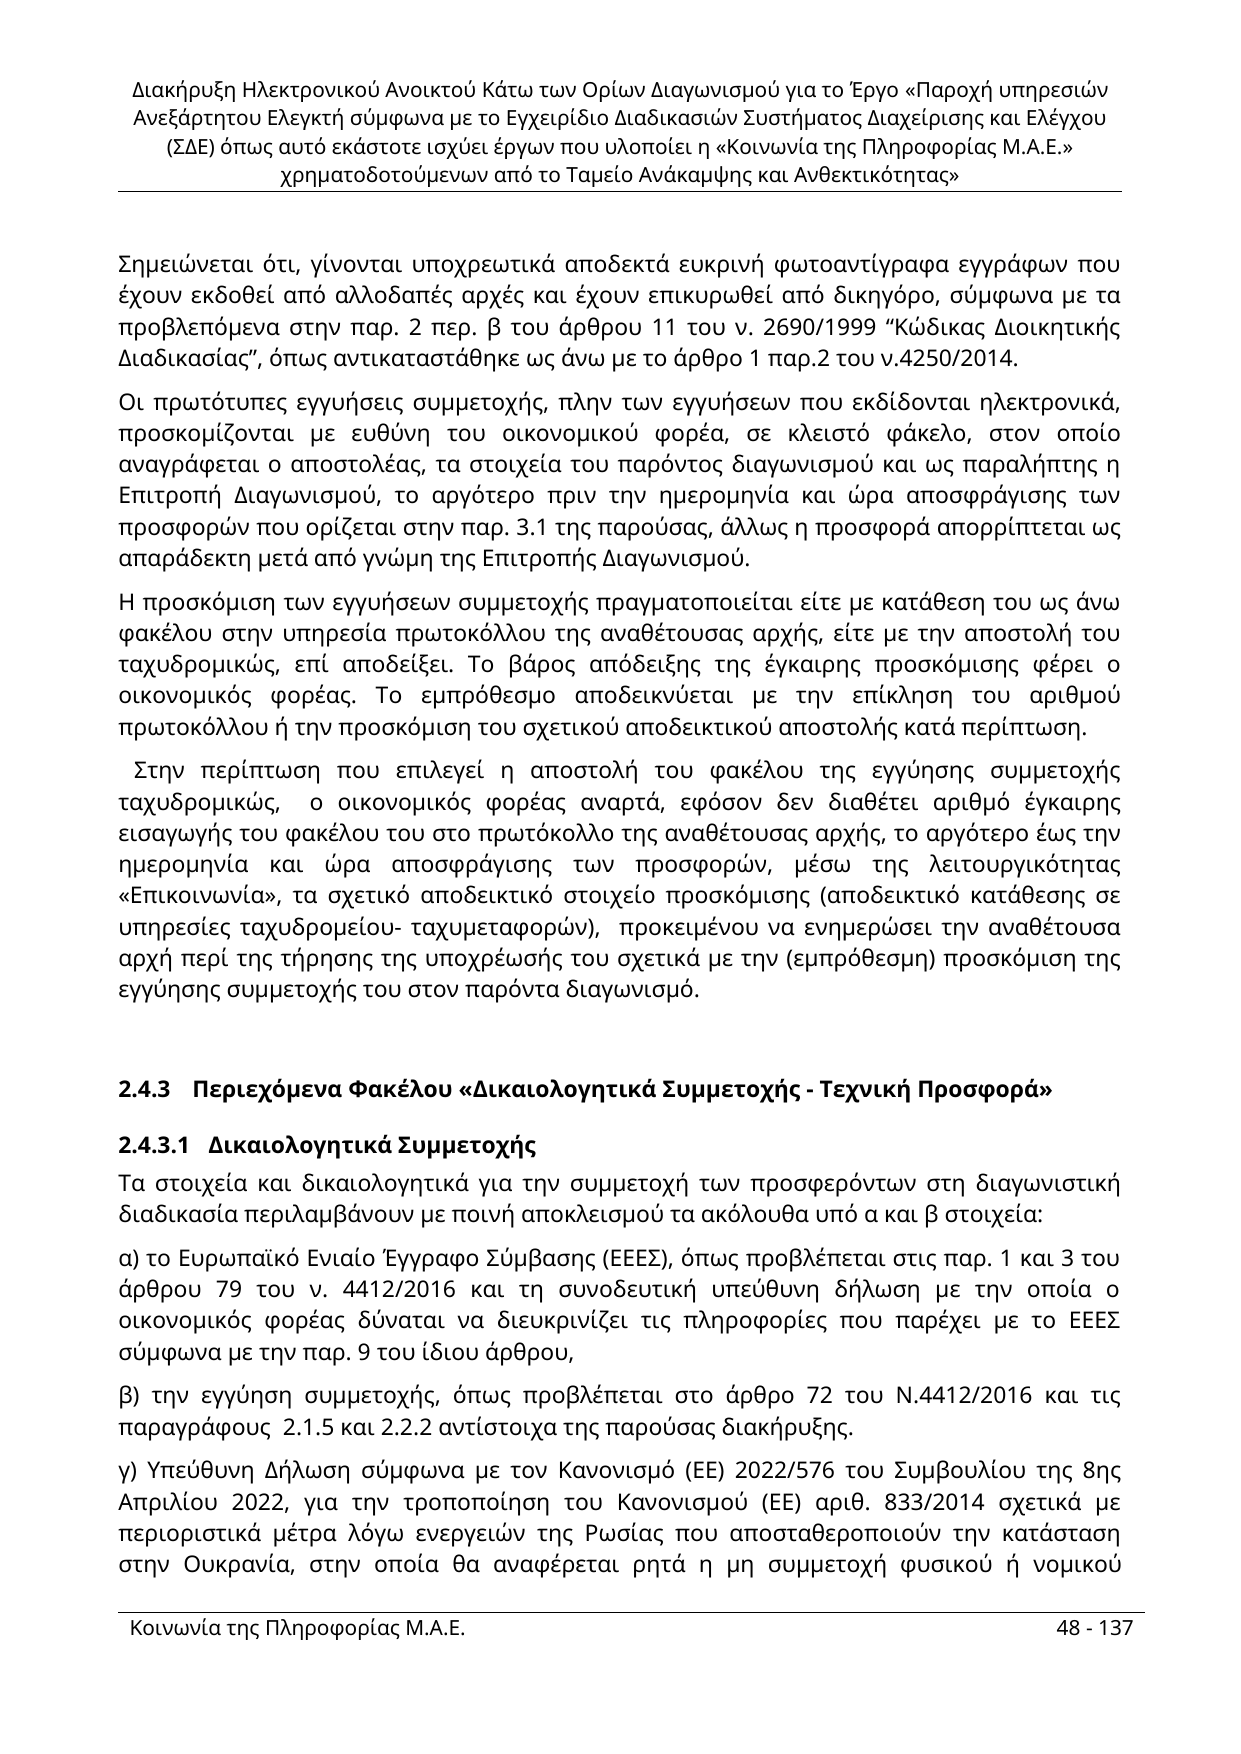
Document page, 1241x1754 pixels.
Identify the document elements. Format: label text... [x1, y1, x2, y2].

text Οι πρωτότυπες εγγυήσεις συμμετοχής, πλην των εγγυήσεων που εκδίδονται ηλεκτρονικά, προσκομίζονται με ευθύνη του οικονομικού φορέα, σε κλειστό φάκελο, στον οποίο αναγράφεται ο αποστολέας, τα στοιχεία του παρόντος διαγωνισμού και ως παραλήπτης η Επιτροπή Διαγωνισμού, το αργότερο πριν την ημερομηνία και ώρα αποσφράγισης των προσφορών που ορίζεται στην παρ. 3.1 της παρούσας, άλλως η προσφορά απορρίπτεται ως απαράδεκτη μετά από γνώμη της Επιτροπής Διαγωνισμού. [118, 386, 1122, 573]
subtitle Περιεχόμενα Φακέλου «Δικαιολογητικά Συμμετοχής - Τεχνική Προσφορά» [118, 1073, 1122, 1104]
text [118, 1454, 1122, 1579]
text Η προσκόμιση των εγγυήσεων συμμετοχής πραγματοποιείται είτε με κατάθεση του ως άνω φακέλου στην υπηρεσία πρωτοκόλλου της αναθέτουσας αρχής, είτε με την αποστολή του ταχυδρομικώς, επί αποδείξει. Το βάρος απόδειξης της έγκαιρης προσκόμισης φέρει ο οικονομικός φορέας. Το εμπρόθεσμο αποδεικνύεται με την επίκληση του αριθμού πρωτοκόλλου ή την προσκόμιση του σχετικού αποδεικτικού αποστολής κατά περίπτωση. [118, 586, 1122, 742]
text α) το Ευρωπαϊκό Ενιαίο Έγγραφο Σύμβασης (ΕΕΕΣ), όπως προβλέπεται στις παρ. 1 και 3 του άρθρου 79 του ν. 4412/2016 και τη συνοδευτική υπεύθυνη δήλωση με την οποία ο οικονομικός φορέας δύναται να διευκρινίζει τις πληροφορίες που παρέχει με το ΕΕΕΣ σύμφωνα με την παρ. 9 του ίδιου άρθρου, [118, 1242, 1122, 1367]
text β) την εγγύηση συμμετοχής, όπως προβλέπεται στο άρθρο 72 του Ν.4412/2016 και τις παραγράφους 2.1.5 και 2.2.2 αντίστοιχα της παρούσας διακήρυξης. [118, 1379, 1122, 1442]
text Στην περίπτωση που επιλεγεί η αποστολή του φακέλου της εγγύησης συμμετοχής ταχυδρομικώς, ο οικονομικός φορέας αναρτά, εφόσον δεν διαθέτει αριθμό έγκαιρης εισαγωγής του φακέλου του στο πρωτόκολλο της αναθέτουσας αρχής, το αργότερο έως την ημερομηνία και ώρα αποσφράγισης των προσφορών, μέσω της λειτουργικότητας «Επικοινωνία», τα σχετικό αποδεικτικό στοιχείο προσκόμισης (αποδεικτικό κατάθεσης σε υπηρεσίες ταχυδρομείου- ταχυμεταφορών), προκειμένου να ενημερώσει την αναθέτουσα αρχή περί της τήρησης της υποχρέωσής του σχετικά με την (εμπρόθεσμη) προσκόμιση της εγγύησης συμμετοχής του στον παρόντα διαγωνισμό. [118, 754, 1122, 1004]
subtitle Δικαιολογητικά Συμμετοχής [118, 1129, 1122, 1161]
text Σημειώνεται ότι, γίνονται υποχρεωτικά αποδεκτά ευκρινή φωτοαντίγραφα εγγράφων που έχουν εκδοθεί από αλλοδαπές αρχές και έχουν επικυρωθεί από δικηγόρο, σύμφωνα με τα προβλεπόμενα στην παρ. 2 περ. β του άρθρου 11 του ν. 2690/1999 “Κώδικας Διοικητικής Διαδικασίας”, όπως αντικαταστάθηκε ως άνω με το άρθρο 1 παρ.2 του ν.4250/2014. [118, 248, 1122, 373]
text Τα στοιχεία και δικαιολογητικά για την συμμετοχή των προσφερόντων στη διαγωνιστική διαδικασία περιλαμβάνουν με ποινή αποκλεισμού τα ακόλουθα υπό α και β στοιχεία: [118, 1167, 1122, 1229]
